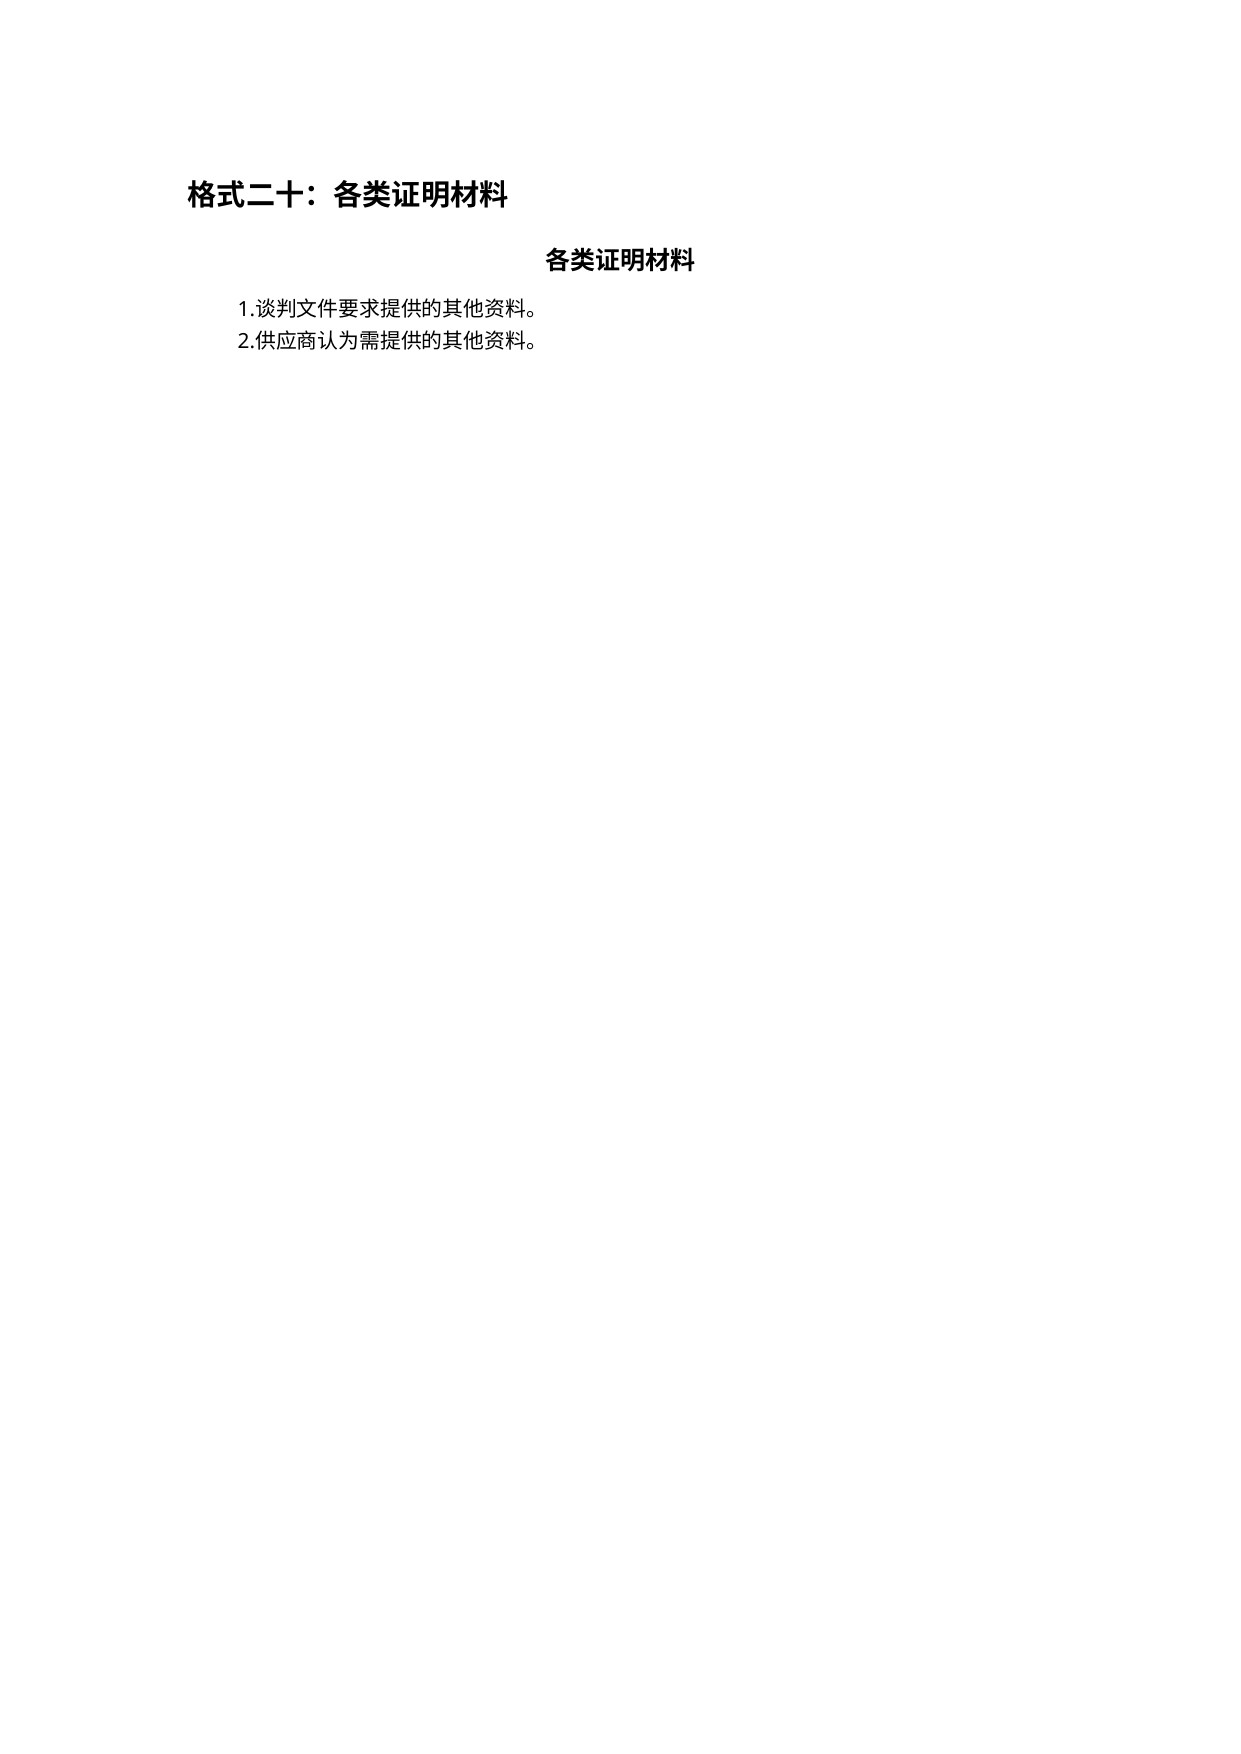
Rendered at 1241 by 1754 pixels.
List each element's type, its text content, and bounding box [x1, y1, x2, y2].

text 1.谈判文件要求提供的其他资料。 [187, 292, 1053, 324]
text 格式二十：各类证明材料 [187, 162, 1053, 227]
text 各类证明材料 [187, 227, 1053, 292]
text 2.供应商认为需提供的其他资料。 [187, 324, 1053, 357]
